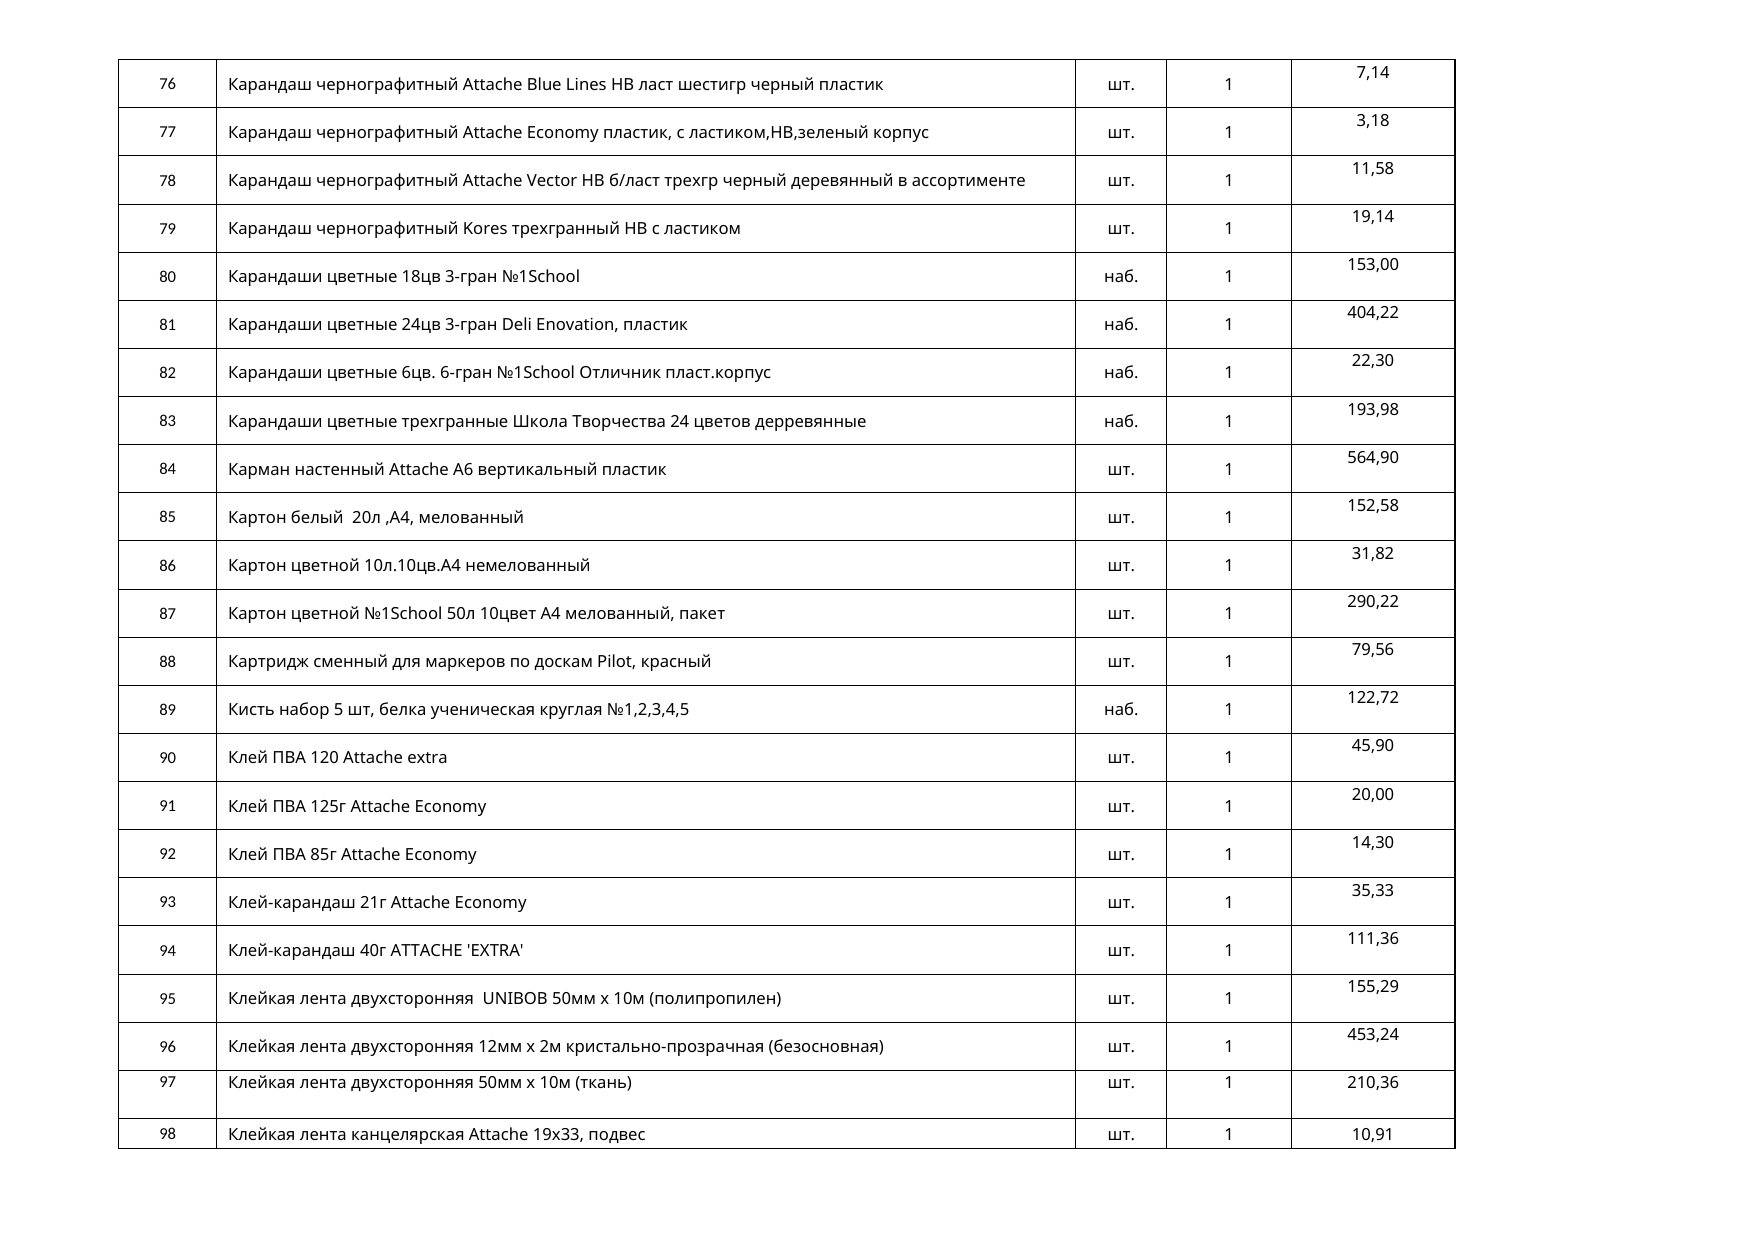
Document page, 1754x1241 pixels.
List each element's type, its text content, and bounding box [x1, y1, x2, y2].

table_cell 1 [1167, 830, 1291, 877]
table_cell Клейкая лента двухсторонняя UNIBOB 50мм х 10м (полипропилен) [217, 975, 1075, 1022]
table_cell Клей ПВА 85г Attache Economy [217, 830, 1075, 877]
table_cell 79,56 [1292, 638, 1454, 685]
table_cell Клей ПВА 120 Attache extra [217, 734, 1075, 781]
table_cell Картон белый 20л ,А4, мелованный [217, 493, 1075, 540]
table_cell 1 [1167, 445, 1291, 492]
table_cell Карандаш чернографитный Attache Vector HB б/ласт трехгр черный деревянный в ассортименте [217, 156, 1075, 203]
table_cell 87 [119, 590, 216, 637]
table_cell 1 [1167, 156, 1291, 203]
table_cell 1 [1167, 541, 1291, 588]
table_cell Картридж сменный для маркеров по доскам Pilot, красный [217, 638, 1075, 685]
table_cell шт. [1076, 878, 1166, 925]
table_cell 3,18 [1292, 108, 1454, 155]
table_cell шт. [1076, 590, 1166, 637]
table_cell 122,72 [1292, 686, 1454, 733]
table_cell наб. [1076, 397, 1166, 444]
table_cell 14,30 [1292, 830, 1454, 877]
table_cell шт. [1076, 60, 1166, 107]
table_cell 453,24 [1292, 1023, 1454, 1070]
table_cell Карандаши цветные трехгранные Школа Творчества 24 цветов дерревянные [217, 397, 1075, 444]
table_cell 10,91 [1292, 1119, 1454, 1148]
table_cell 1 [1167, 60, 1291, 107]
table_cell Клей-карандаш 21г Attache Economy [217, 878, 1075, 925]
table_cell 86 [119, 541, 216, 588]
table_cell 7,14 [1292, 60, 1454, 107]
table_cell 1 [1167, 734, 1291, 781]
table_cell шт. [1076, 638, 1166, 685]
table_cell шт. [1076, 734, 1166, 781]
table_cell 22,30 [1292, 349, 1454, 396]
table_cell 92 [119, 830, 216, 877]
table_cell 98 [119, 1119, 216, 1148]
table_cell шт. [1076, 541, 1166, 588]
table_cell Клей ПВА 125г Attache Economy [217, 782, 1075, 829]
table_cell Клейкая лента двухсторонняя 12мм х 2м кристально-прозрачная (безосновная) [217, 1023, 1075, 1070]
table_cell шт. [1076, 782, 1166, 829]
table_cell шт. [1076, 1119, 1166, 1148]
table_cell 1 [1167, 397, 1291, 444]
table_cell 1 [1167, 1023, 1291, 1070]
table_cell 78 [119, 156, 216, 203]
table_cell Кисть набор 5 шт, белка ученическая круглая №1,2,3,4,5 [217, 686, 1075, 733]
table_cell Карман настенный Attache А6 вертикальный пластик [217, 445, 1075, 492]
table_cell 155,29 [1292, 975, 1454, 1022]
table_cell Карандаши цветные 24цв 3-гран Deli Enovation, пластик [217, 301, 1075, 348]
table_cell 1 [1167, 686, 1291, 733]
table_cell 1 [1167, 1071, 1291, 1118]
table_cell 564,90 [1292, 445, 1454, 492]
table_cell Карандаши цветные 6цв. 6-гран №1School Отличник пласт.корпус [217, 349, 1075, 396]
table_cell 152,58 [1292, 493, 1454, 540]
table_cell Карандаш чернографитный Attache Blue Lines HB ласт шестигр черный пластик [217, 60, 1075, 107]
table_cell 1 [1167, 878, 1291, 925]
table_cell Клейкая лента канцелярская Attache 19x33, подвес [217, 1119, 1075, 1148]
table_cell 31,82 [1292, 541, 1454, 588]
table_cell шт. [1076, 156, 1166, 203]
table_cell 89 [119, 686, 216, 733]
table_cell 35,33 [1292, 878, 1454, 925]
table_cell 1 [1167, 205, 1291, 252]
table_cell 97 [119, 1071, 216, 1118]
table_cell 96 [119, 1023, 216, 1070]
table_cell 210,36 [1292, 1071, 1454, 1118]
table_cell 1 [1167, 1119, 1291, 1148]
table_cell наб. [1076, 349, 1166, 396]
table_cell 83 [119, 397, 216, 444]
table_cell 95 [119, 975, 216, 1022]
table_cell 91 [119, 782, 216, 829]
table_cell шт. [1076, 1023, 1166, 1070]
table_cell 19,14 [1292, 205, 1454, 252]
table_cell 111,36 [1292, 926, 1454, 973]
table_cell Клей-карандаш 40г ATTACHE 'EXTRA' [217, 926, 1075, 973]
table_cell 84 [119, 445, 216, 492]
table_cell наб. [1076, 301, 1166, 348]
table_cell шт. [1076, 108, 1166, 155]
table_cell шт. [1076, 445, 1166, 492]
table_cell 1 [1167, 349, 1291, 396]
table_cell Карандаши цветные 18цв 3-гран №1School [217, 253, 1075, 300]
table_cell шт. [1076, 926, 1166, 973]
table_cell шт. [1076, 1071, 1166, 1118]
table_cell Карандаш чернографитный Attache Economy плаcтик, с ластиком,HB,зеленый корпус [217, 108, 1075, 155]
table_cell 80 [119, 253, 216, 300]
table_cell 79 [119, 205, 216, 252]
table_cell Карандаш чернографитный Kores трехгранный HB с ластиком [217, 205, 1075, 252]
table_cell 77 [119, 108, 216, 155]
table_cell Картон цветной 10л.10цв.А4 немелованный [217, 541, 1075, 588]
table_cell 20,00 [1292, 782, 1454, 829]
table_cell 94 [119, 926, 216, 973]
table_cell 11,58 [1292, 156, 1454, 203]
table_cell шт. [1076, 205, 1166, 252]
table_cell Картон цветной №1School 50л 10цвет А4 мелованный, пакет [217, 590, 1075, 637]
table_cell 193,98 [1292, 397, 1454, 444]
table_cell Клейкая лента двухсторонняя 50мм х 10м (ткань) [217, 1071, 1075, 1118]
table_cell 404,22 [1292, 301, 1454, 348]
table_cell 76 [119, 60, 216, 107]
table_cell 88 [119, 638, 216, 685]
table_cell 1 [1167, 493, 1291, 540]
table_cell 1 [1167, 301, 1291, 348]
table_cell 1 [1167, 926, 1291, 973]
table_cell 290,22 [1292, 590, 1454, 637]
table_cell наб. [1076, 253, 1166, 300]
table_cell шт. [1076, 975, 1166, 1022]
table_cell 81 [119, 301, 216, 348]
table_cell 1 [1167, 108, 1291, 155]
table_cell 1 [1167, 638, 1291, 685]
table_cell шт. [1076, 493, 1166, 540]
table_cell наб. [1076, 686, 1166, 733]
table_cell 153,00 [1292, 253, 1454, 300]
table_cell 1 [1167, 782, 1291, 829]
table_cell 45,90 [1292, 734, 1454, 781]
table_cell шт. [1076, 830, 1166, 877]
table_cell 93 [119, 878, 216, 925]
table_cell 82 [119, 349, 216, 396]
table_cell 90 [119, 734, 216, 781]
table_cell 1 [1167, 253, 1291, 300]
table_cell 1 [1167, 590, 1291, 637]
table_cell 1 [1167, 975, 1291, 1022]
table_cell 85 [119, 493, 216, 540]
